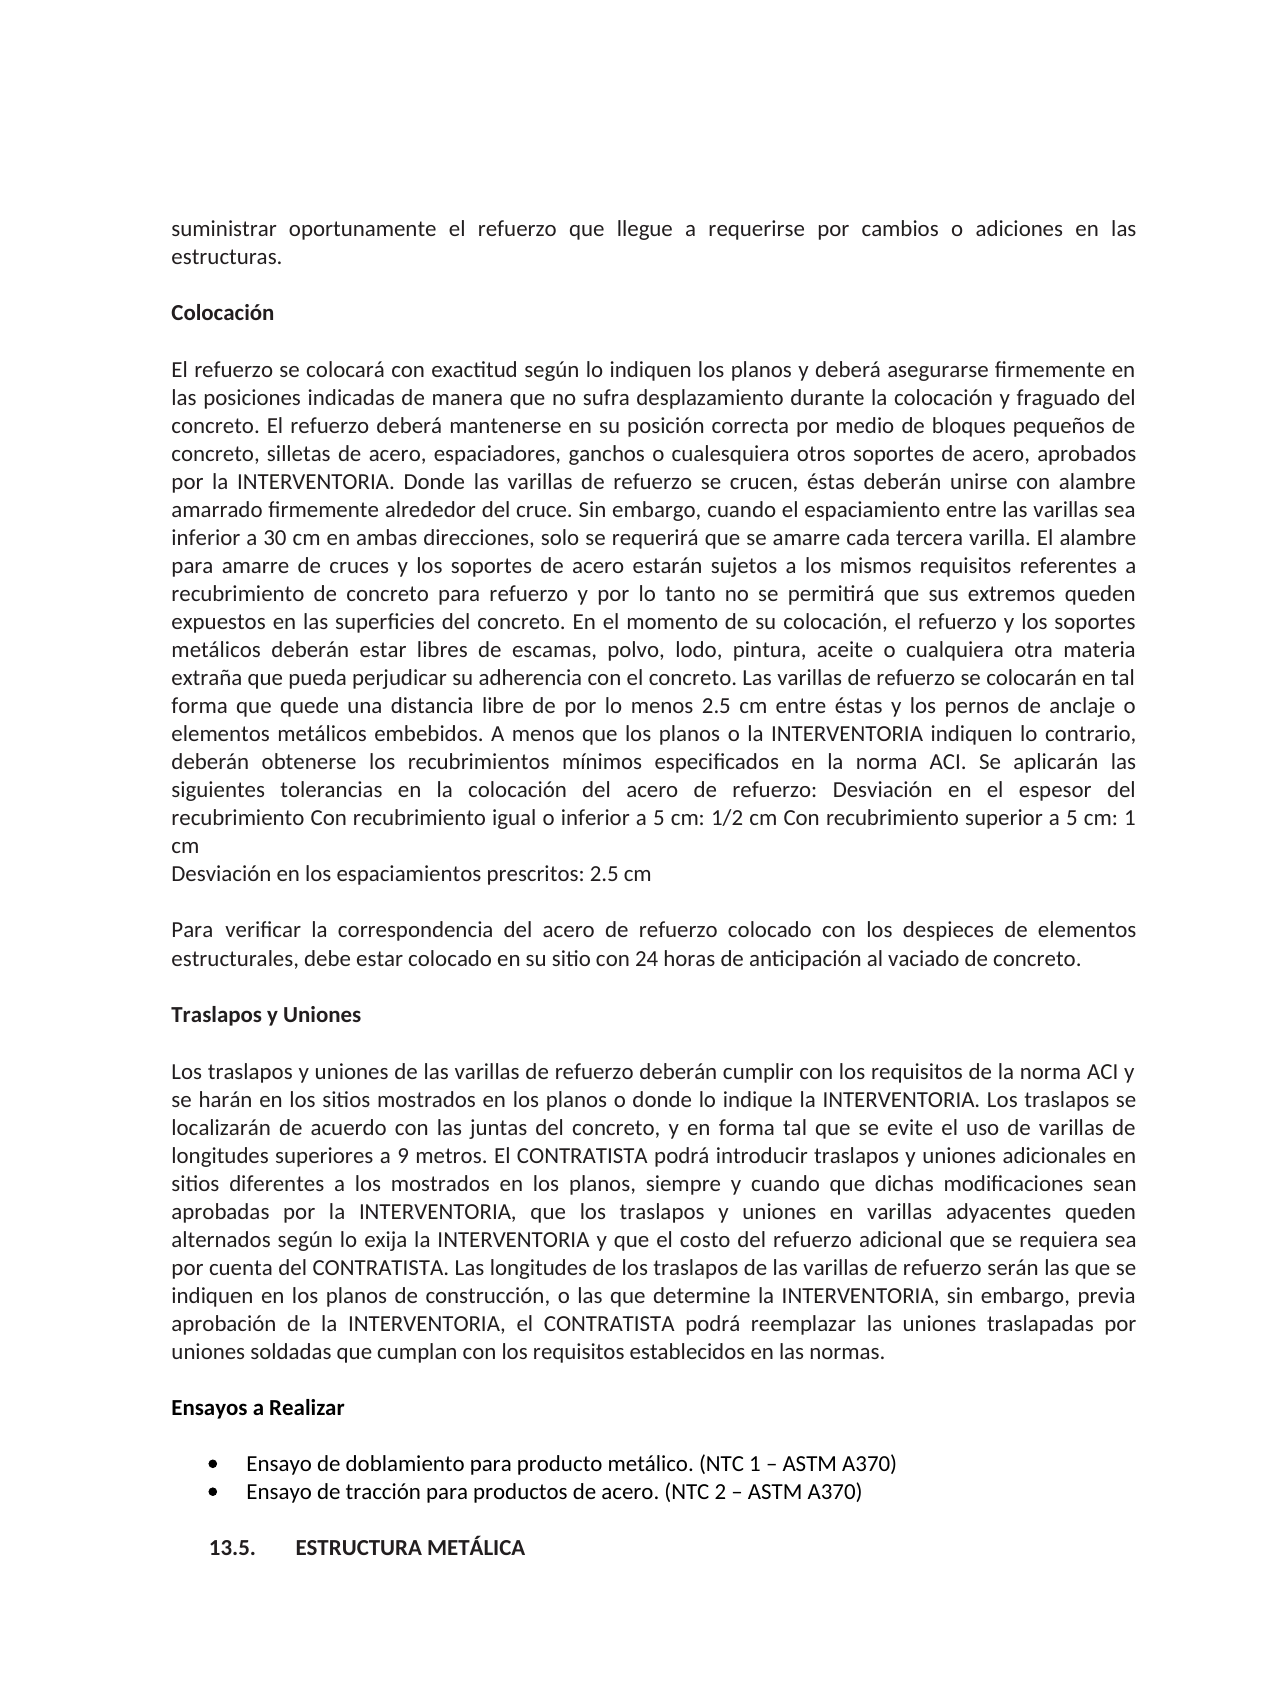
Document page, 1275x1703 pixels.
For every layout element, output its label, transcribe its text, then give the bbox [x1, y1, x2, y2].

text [171, 214, 1138, 270]
text Traslapos y Uniones [171, 1000, 1138, 1028]
text Ensayos a Realizar [171, 1393, 1138, 1421]
text Colocación [171, 298, 1138, 326]
list Ensayo de doblamiento para producto metálico. (NTC 1 – ASTM A370) [209, 1449, 1138, 1477]
text Los traslapos y uniones de las varillas de refuerzo deberán cumplir con los requisitos de la norma ACI y se harán en los sitios mostrados en los planos o donde lo indique la INTERVENTORIA. Los traslapos se localizarán de acuerdo con las juntas del concreto, y en forma tal que se evite el uso de varillas de longitudes superiores a 9 metros. El CONTRATISTA podrá introducir traslapos y uniones adicionales en sitios diferentes a los mostrados en los planos, siempre y cuando que dichas modificaciones sean aprobadas por la INTERVENTORIA, que los traslapos y uniones en varillas adyacentes queden alternados según lo exija la INTERVENTORIA y que el costo del refuerzo adicional que se requiera sea por cuenta del CONTRATISTA. Las longitudes de los traslapos de las varillas de refuerzo serán las que se indiquen en los planos de construcción, o las que determine la INTERVENTORIA, sin embargo, previa aprobación de la INTERVENTORIA, el CONTRATISTA podrá reemplazar las uniones traslapadas por uniones soldadas que cumplan con los requisitos establecidos en las normas. [171, 1057, 1138, 1365]
text Desviación en los espaciamientos prescritos: 2.5 cm [171, 859, 1138, 888]
text Para verificar la correspondencia del acero de refuerzo colocado con los despieces de elementos estructurales, debe estar colocado en su sitio con 24 horas de anticipación al vaciado de concreto. [171, 916, 1138, 972]
text El refuerzo se colocará con exactitud según lo indiquen los planos y deberá asegurarse firmemente en las posiciones indicadas de manera que no sufra desplazamiento durante la colocación y fraguado del concreto. El refuerzo deberá mantenerse en su posición correcta por medio de bloques pequeños de concreto, silletas de acero, espaciadores, ganchos o cualesquiera otros soportes de acero, aprobados por la INTERVENTORIA. Donde las varillas de refuerzo se crucen, éstas deberán unirse con alambre amarrado firmemente alrededor del cruce. Sin embargo, cuando el espaciamiento entre las varillas sea inferior a 30 cm en ambas direcciones, solo se requerirá que se amarre cada tercera varilla. El alambre para amarre de cruces y los soportes de acero estarán sujetos a los mismos requisitos referentes a recubrimiento de concreto para refuerzo y por lo tanto no se permitirá que sus extremos queden expuestos en las superficies del concreto. En el momento de su colocación, el refuerzo y los soportes metálicos deberán estar libres de escamas, polvo, lodo, pintura, aceite o cualquiera otra materia extraña que pueda perjudicar su adherencia con el concreto. Las varillas de refuerzo se colocarán en tal forma que quede una distancia libre de por lo menos 2.5 cm entre éstas y los pernos de anclaje o elementos metálicos embebidos. A menos que los planos o la INTERVENTORIA indiquen lo contrario, deberán obtenerse los recubrimientos mínimos especificados en la norma ACI. Se aplicarán las siguientes tolerancias en la colocación del acero de refuerzo: Desviación en el espesor del recubrimiento Con recubrimiento igual o inferior a 5 cm: 1/2 cm Con recubrimiento superior a 5 cm: 1 cm [171, 355, 1138, 859]
list ESTRUCTURA METÁLICA [209, 1533, 1138, 1562]
list Ensayo de tracción para productos de acero. (NTC 2 – ASTM A370) [209, 1477, 1138, 1506]
